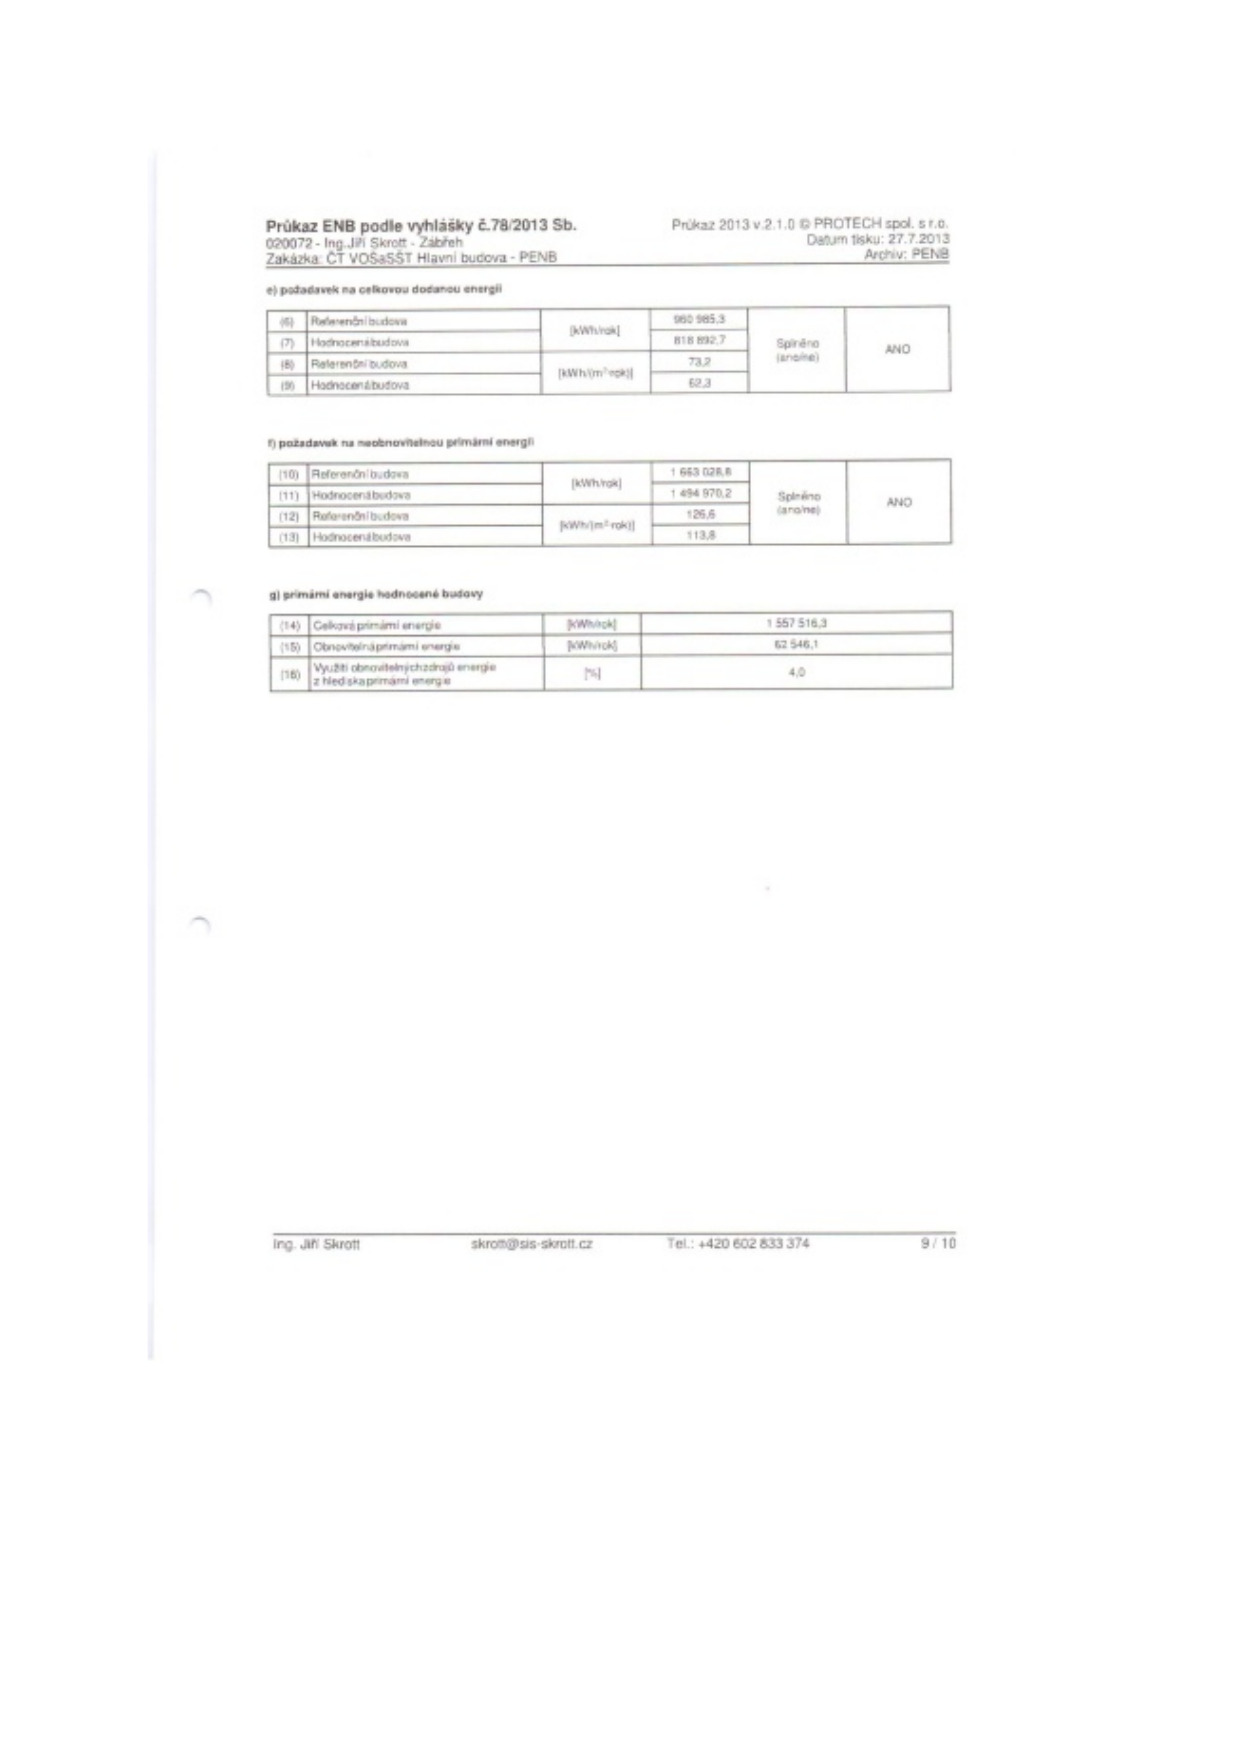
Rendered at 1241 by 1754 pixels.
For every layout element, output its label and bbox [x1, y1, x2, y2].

picture [147, 147, 1032, 1606]
